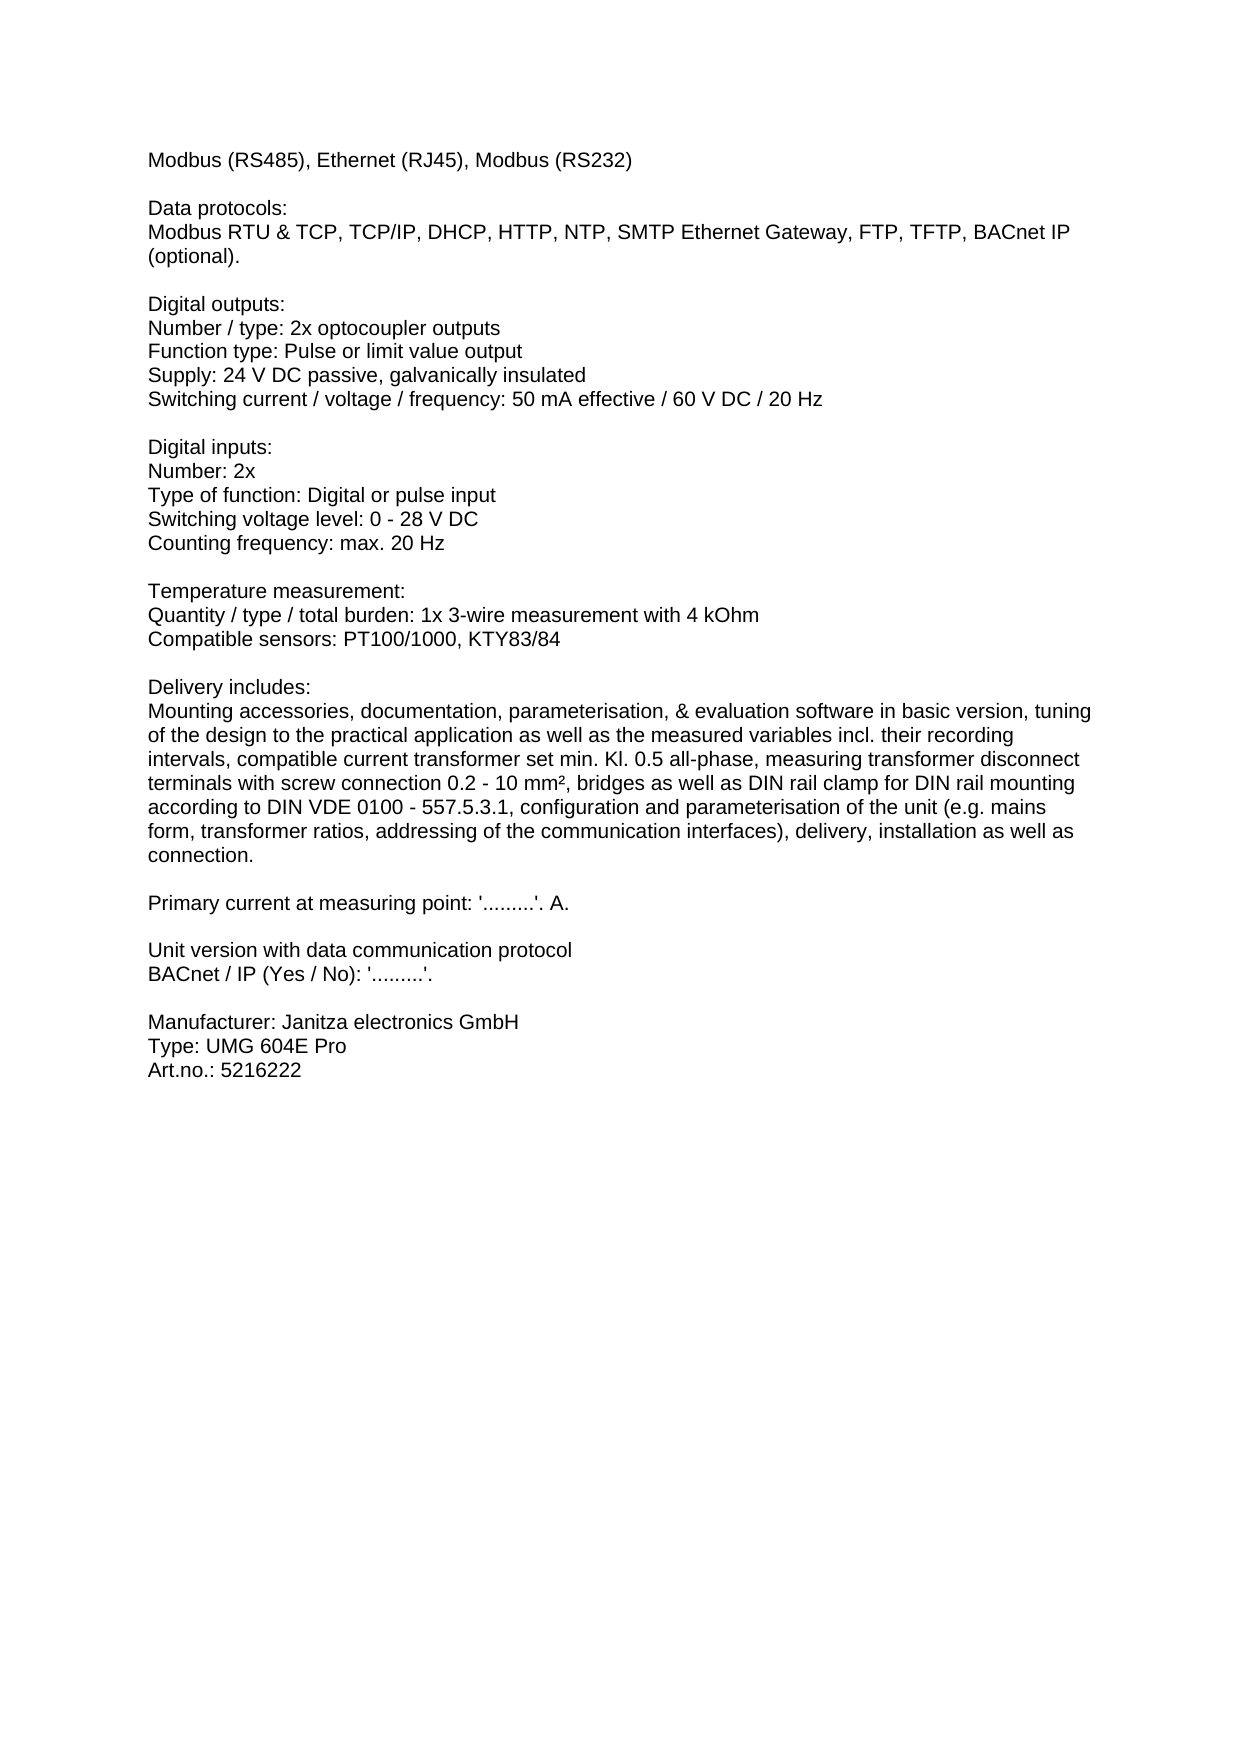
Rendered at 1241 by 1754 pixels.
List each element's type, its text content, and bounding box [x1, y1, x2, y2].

text Switching current / voltage / frequency: 50 mA effective / 60 V DC / 20 Hz [148, 387, 1093, 411]
text Compatible sensors: PT100/1000, KTY83/84 [148, 627, 1093, 651]
text Primary current at measuring point: '.........'. A. [148, 890, 1093, 914]
text Quantity / type / total burden: 1x 3-wire measurement with 4 kOhm [148, 603, 1093, 627]
text Counting frequency: max. 20 Hz [148, 531, 1093, 555]
text Art.no.: 5216222 [148, 1058, 1093, 1082]
text Modbus RTU & TCP, TCP/IP, DHCP, HTTP, NTP, SMTP Ethernet Gateway, FTP, TFTP, BACnet IP (optional). [148, 219, 1093, 267]
text Temperature measurement: [148, 579, 1093, 603]
text BACnet / IP (Yes / No): '.........'. [148, 962, 1093, 986]
text Digital inputs: [148, 435, 1093, 459]
text Digital outputs: [148, 291, 1093, 315]
text Switching voltage level: 0 - 28 V DC [148, 507, 1093, 531]
text Manufacturer: Janitza electronics GmbH [148, 1010, 1093, 1034]
text Type: UMG 604E Pro [148, 1034, 1093, 1058]
text Supply: 24 V DC passive, galvanically insulated [148, 363, 1093, 387]
text Modbus (RS485), Ethernet (RJ45), Modbus (RS232) [148, 148, 1093, 172]
text Number / type: 2x optocoupler outputs [148, 315, 1093, 339]
text Number: 2x [148, 459, 1093, 483]
text Type of function: Digital or pulse input [148, 483, 1093, 507]
text Mounting accessories, documentation, parameterisation, & evaluation software in basic version, tuning of the design to the practical application as well as the measured variables incl. their recording intervals, compatible current transformer set min. Kl. 0.5 all-phase, measuring transformer disconnect terminals with screw connection 0.2 - 10 mm², bridges as well as DIN rail clamp for DIN rail mounting according to DIN VDE 0100 - 557.5.3.1, configuration and parameterisation of the unit (e.g. mains form, transformer ratios, addressing of the communication interfaces), delivery, installation as well as connection. [148, 699, 1093, 866]
text Delivery includes: [148, 675, 1093, 699]
text Function type: Pulse or limit value output [148, 339, 1093, 363]
text Unit version with data communication protocol [148, 938, 1093, 962]
text Data protocols: [148, 196, 1093, 219]
